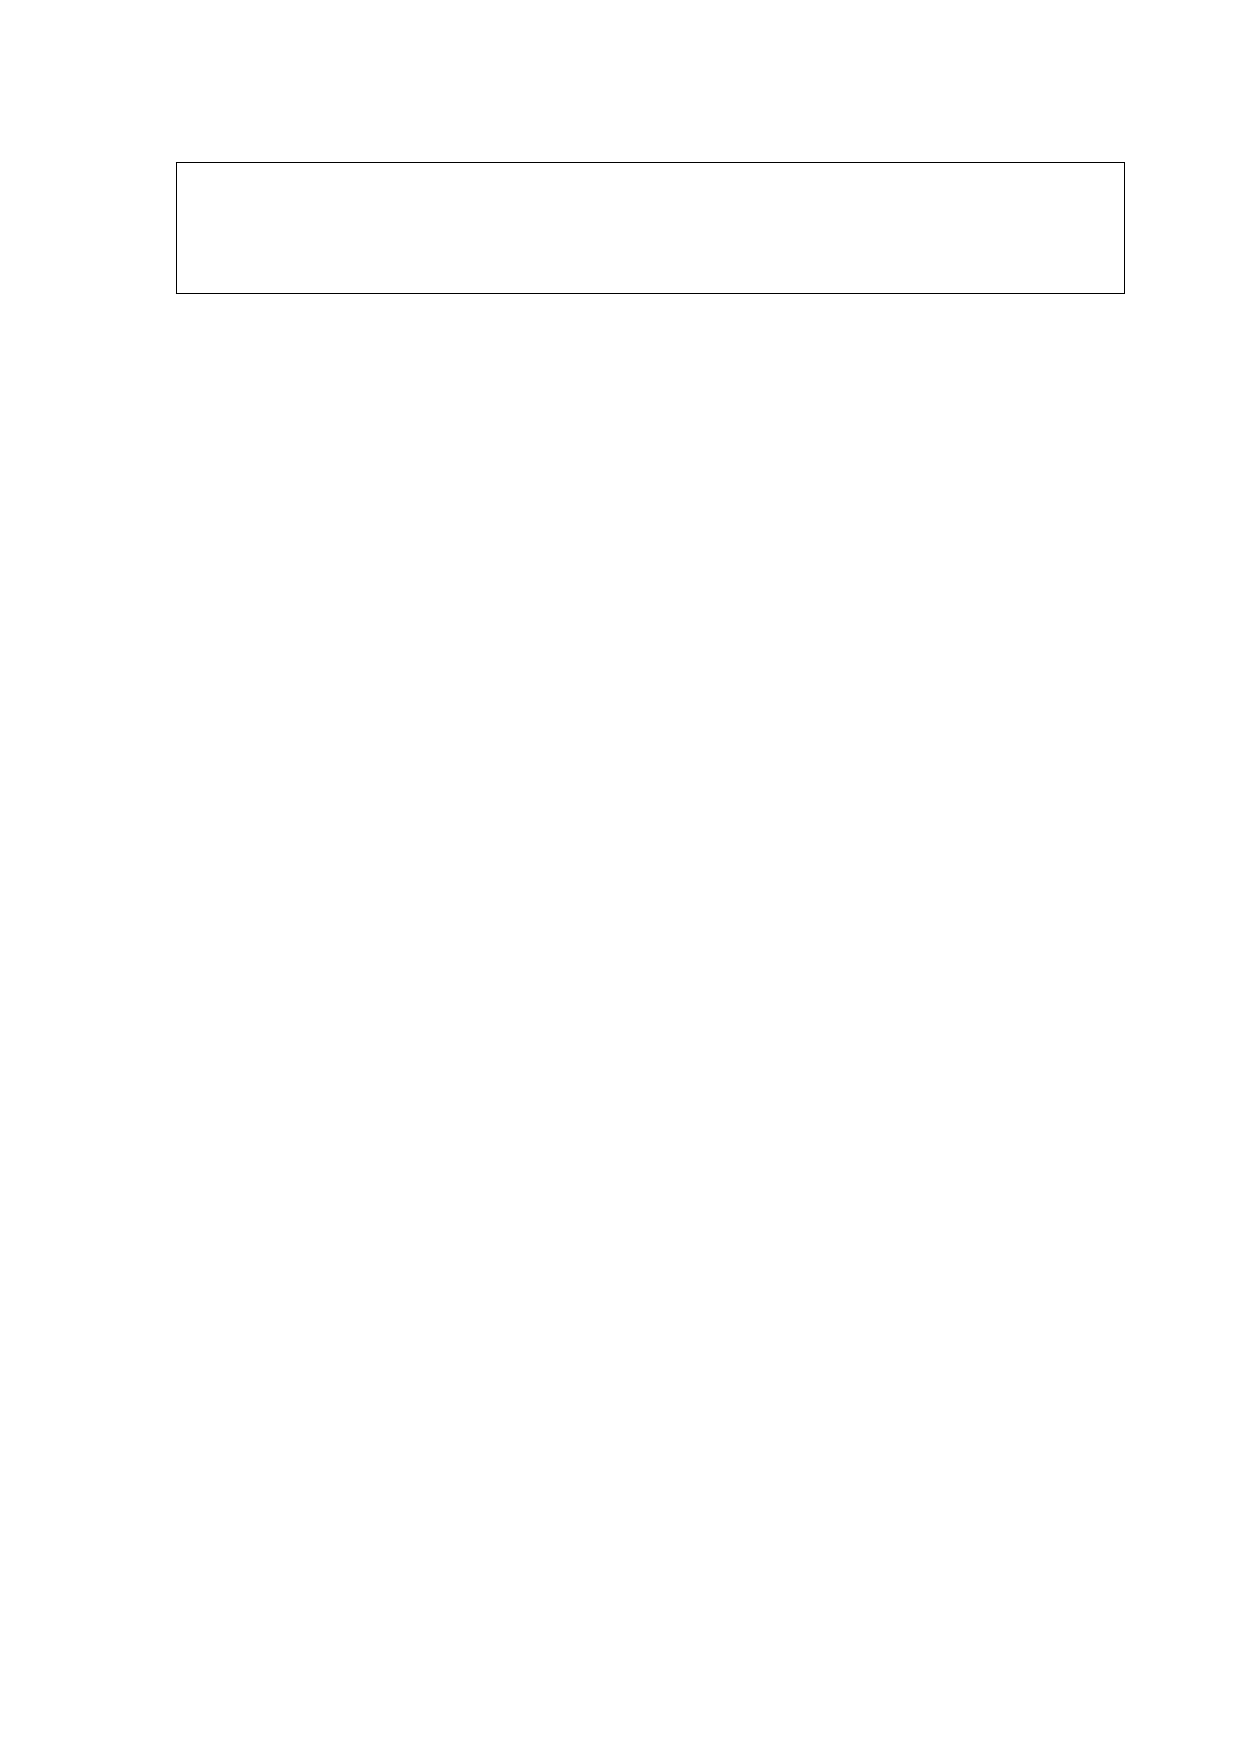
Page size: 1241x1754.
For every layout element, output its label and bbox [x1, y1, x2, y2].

table_cell [177, 163, 1124, 293]
